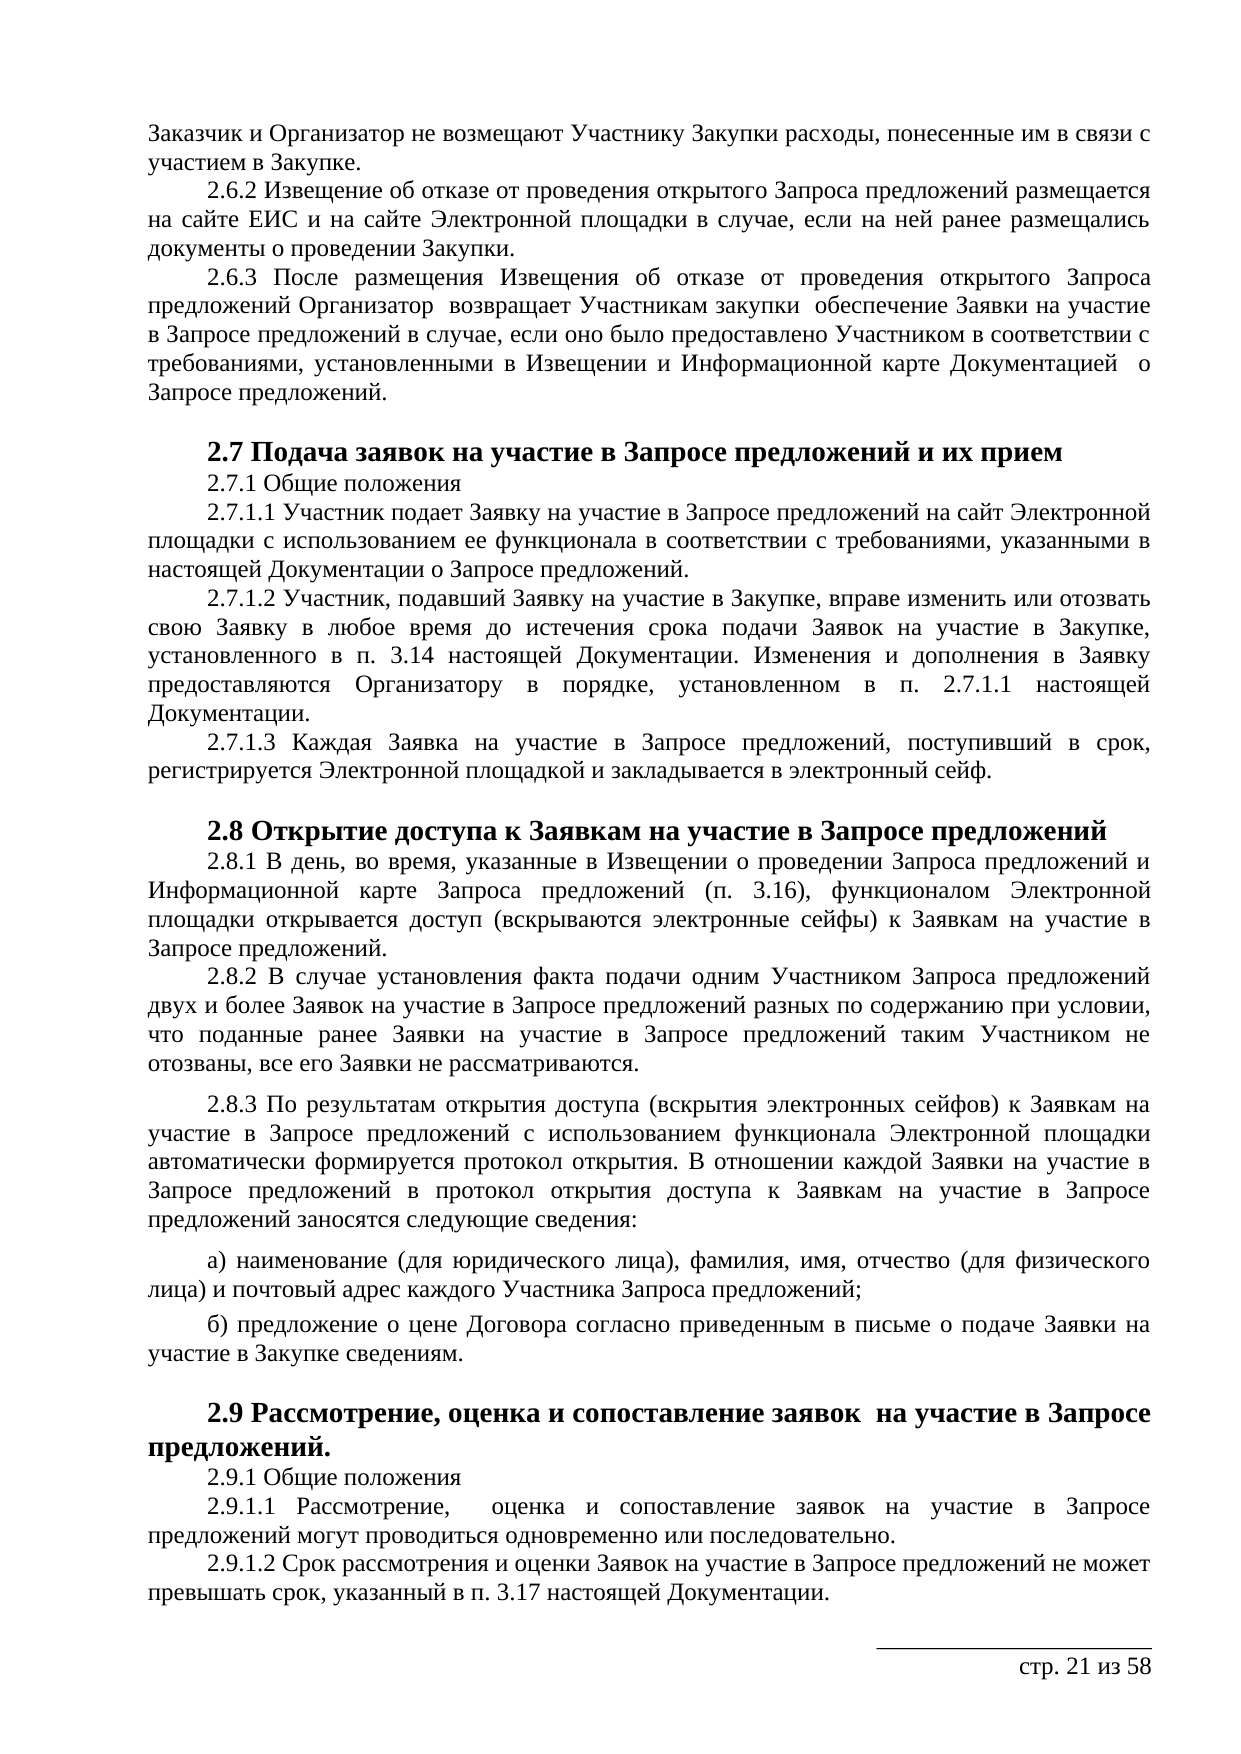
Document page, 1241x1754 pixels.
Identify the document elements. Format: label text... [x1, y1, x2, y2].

subtitle 2.7 Подача заявок на участие в Запросе предложений и их прием [207, 434, 1152, 468]
text 2.6.2 Извещение об отказе от проведения открытого Запроса предложений размещается на сайте ЕИС и на сайте Электронной площадки в случае, если на ней ранее размещались документы о проведении Закупки. [148, 176, 1152, 262]
text 2.9.1 Общие положения [148, 1462, 1152, 1491]
text 2.6.3 После размещения Извещения об отказе от проведения открытого Запроса предложений Организатор возвращает Участникам закупки обеспечение Заявки на участие в Запросе предложений в случае, если оно было предоставлено Участником в соответствии с требованиями, установленными в Извещении и Информационной карте Документацией о Запросе предложений. [148, 262, 1152, 406]
text 2.7.1.1 Участник подает Заявку на участие в Запросе предложений на сайт Электронной площадки с использованием ее функционала в соответствии с требованиями, указанными в настоящей Документации о Запросе предложений. [148, 497, 1152, 583]
text 2.8.2 В случае установления факта подачи одним Участником Запроса предложений двух и более Заявок на участие в Запросе предложений разных по содержанию при условии, что поданные ранее Заявки на участие в Запросе предложений таким Участником не отозваны, все его Заявки не рассматриваются. [148, 961, 1152, 1076]
text 2.8.1 В день, во время, указанные в Извещении о проведении Запроса предложений и Информационной карте Запроса предложений (п. 3.16), функционалом Электронной площадки открывается доступ (вскрываются электронные сейфы) к Заявкам на участие в Запросе предложений. [148, 846, 1152, 961]
subtitle 2.9 Рассмотрение, оценка и сопоставление заявок на участие в Запросе предложений. [148, 1395, 1152, 1462]
text 2.9.1.2 Срок рассмотрения и оценки Заявок на участие в Запросе предложений не может превышать срок, указанный в п. 3.17 настоящей Документации. [148, 1548, 1152, 1606]
text 2.7.1.2 Участник, подавший Заявку на участие в Закупке, вправе изменить или отозвать свою Заявку в любое время до истечения срока подачи Заявок на участие в Закупке, установленного в п. 3.14 настоящей Документации. Изменения и дополнения в Заявку предоставляются Организатору в порядке, установленном в п. 2.7.1.1 настоящей Документации. [148, 583, 1152, 727]
text б) предложение о цене Договора согласно приведенным в письме о подаче Заявки на участие в Закупке сведениям. [148, 1309, 1152, 1366]
text а) наименование (для юридического лица), фамилия, имя, отчество (для физического лица) и почтовый адрес каждого Участника Запроса предложений; [148, 1245, 1152, 1303]
text 2.7.1.3 Каждая Заявка на участие в Запросе предложений, поступивший в срок, регистрируется Электронной площадкой и закладывается в электронный сейф. [148, 727, 1152, 784]
subtitle 2.8 Открытие доступа к Заявкам на участие в Запросе предложений [207, 813, 1152, 846]
text 2.9.1.1 Рассмотрение, оценка и сопоставление заявок на участие в Запросе предложений могут проводиться одновременно или последовательно. [148, 1491, 1152, 1548]
text 2.8.3 По результатам открытия доступа (вскрытия электронных сейфов) к Заявкам на участие в Запросе предложений с использованием функционала Электронной площадки автоматически формируется протокол открытия. В отношении каждой Заявки на участие в Запросе предложений в протокол открытия доступа к Заявкам на участие в Запросе предложений заносятся следующие сведения: [148, 1089, 1152, 1233]
text 2.7.1 Общие положения [148, 468, 1152, 497]
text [148, 118, 1152, 176]
